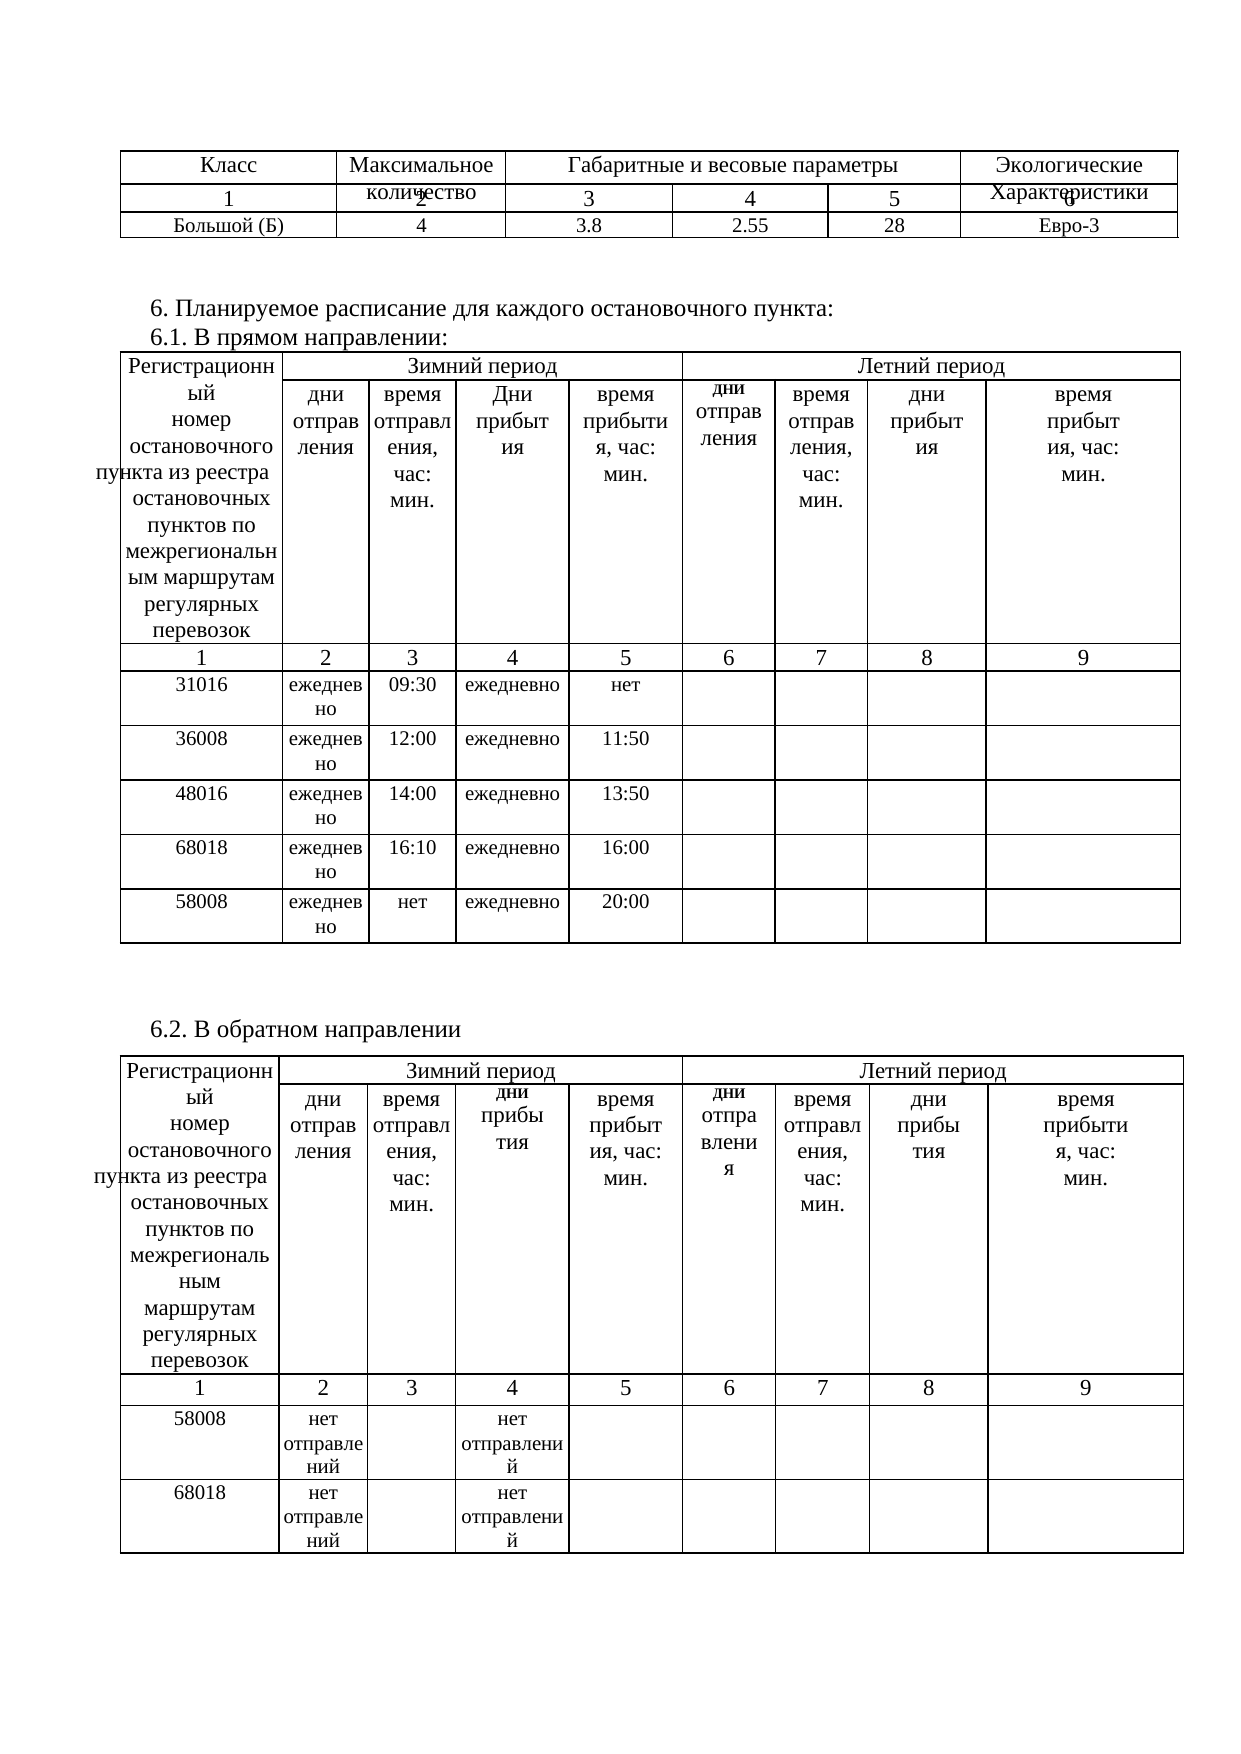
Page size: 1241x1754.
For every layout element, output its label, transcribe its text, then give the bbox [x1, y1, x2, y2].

table_cell 14:00 [370, 781, 455, 833]
table_cell [989, 1480, 1183, 1552]
table_cell ежедневно [283, 672, 368, 725]
table_cell Дни прибыт ия [457, 381, 568, 642]
table_cell нет отправлений [456, 1406, 568, 1478]
table_cell ежедневно [283, 781, 368, 833]
table_cell нет отправлений [456, 1480, 568, 1552]
table_cell ежедневно [283, 726, 368, 779]
table_cell [868, 781, 985, 833]
table_cell [868, 726, 985, 779]
table_cell ежедневно [457, 890, 568, 942]
table_cell 20:00 [570, 890, 682, 942]
table_cell 1 [121, 644, 282, 670]
table_cell время отправ ления, час: мин. [776, 381, 867, 642]
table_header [337, 152, 505, 183]
table_cell [870, 1406, 987, 1478]
table_cell 3 [506, 185, 672, 211]
table_cell 2 [283, 644, 368, 670]
table_header Летний период [683, 353, 1180, 379]
table_cell ДНИ отпра влени я [683, 1085, 775, 1373]
table_cell 48016 [121, 781, 282, 833]
table_cell 3 [370, 644, 455, 670]
table_cell [987, 835, 1180, 888]
table_cell [683, 835, 774, 888]
table_cell 12:00 [370, 726, 455, 779]
table_cell [989, 1406, 1183, 1478]
table_cell дни отправ ления [283, 381, 368, 642]
table_cell время отправл ения, час: мин. [370, 381, 455, 642]
table_cell [683, 1480, 775, 1552]
table_cell дни отправ ления [280, 1085, 367, 1373]
table_cell Евро-3 [961, 213, 1177, 237]
table_cell [868, 835, 985, 888]
table_cell 16:00 [570, 835, 682, 888]
table_cell 1 [121, 1375, 278, 1405]
table_cell ДНИ прибы тия [456, 1085, 568, 1373]
table_cell ежедневно [457, 835, 568, 888]
table_cell [776, 1480, 869, 1552]
table_cell 58008 [121, 890, 282, 942]
table_cell [683, 1406, 775, 1478]
table_cell 5 [829, 185, 960, 211]
table_cell 8 [868, 644, 985, 670]
table_cell [368, 1406, 455, 1478]
text 6.2. В обратном направлении [150, 1014, 1090, 1043]
table_cell 6 [683, 644, 774, 670]
table_cell [776, 1406, 869, 1478]
table_cell 13:50 [570, 781, 682, 833]
table_cell [870, 1480, 987, 1552]
table_header Зимний период [280, 1057, 682, 1083]
table_header Габаритные и весовые параметры [506, 152, 960, 183]
table_cell 4 [457, 644, 568, 670]
table_cell [868, 890, 985, 942]
table_cell 36008 [121, 726, 282, 779]
table_header Летний период [683, 1057, 1183, 1083]
table_cell [570, 1406, 682, 1478]
table_cell 6 [961, 185, 1177, 211]
table_cell [987, 890, 1180, 942]
table_cell 2 [280, 1375, 367, 1405]
table_cell [987, 726, 1180, 779]
table_cell время прибыт ия, час: мин. [570, 1085, 682, 1373]
table_cell время отправл ения, час: мин. [776, 1085, 869, 1373]
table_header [961, 152, 1177, 183]
table_cell 68018 [121, 1480, 278, 1552]
table_cell 09:30 [370, 672, 455, 725]
table_cell ДНИ отправ ления [683, 381, 774, 642]
table_cell [987, 672, 1180, 725]
text 6.1. В прямом направлении: [150, 322, 1090, 351]
table_header Регистрационный номер остановочного пункта из реестра остановочных пунктов по межрегиональным маршрутам регулярных перевозок [121, 353, 282, 642]
table_cell [987, 781, 1180, 833]
table_cell [776, 781, 867, 833]
table_cell [368, 1480, 455, 1552]
table_cell Большой (Б) [121, 213, 336, 237]
table_cell [683, 672, 774, 725]
table_cell нет [370, 890, 455, 942]
table_cell [776, 672, 867, 725]
table_cell [776, 890, 867, 942]
table_cell дни прибыт ия [868, 381, 985, 642]
table_cell ежедневно [283, 835, 368, 888]
table_cell 3.8 [506, 213, 672, 237]
table_cell 3 [368, 1375, 455, 1405]
table_cell 2.55 [673, 213, 827, 237]
table_cell 8 [870, 1375, 987, 1405]
table_cell 5 [570, 1375, 682, 1405]
table_cell [683, 726, 774, 779]
table_cell [776, 726, 867, 779]
table_cell время прибыти я, час: мин. [570, 381, 682, 642]
table_cell 9 [989, 1375, 1183, 1405]
table_cell [776, 835, 867, 888]
table_header Класс [121, 152, 336, 183]
table_cell время отправл ения, час: мин. [368, 1085, 455, 1373]
table_cell 2 [337, 185, 505, 211]
table_cell ежедневно [457, 726, 568, 779]
text 6. Планируемое расписание для каждого остановочного пункта: [150, 293, 1090, 322]
table_cell [570, 1480, 682, 1552]
table_cell 4 [673, 185, 827, 211]
table_cell нет отправлений [280, 1480, 367, 1552]
table_cell 7 [776, 644, 867, 670]
table_cell время прибыт ия, час: мин. [987, 381, 1180, 642]
table_cell 7 [776, 1375, 869, 1405]
table_cell 11:50 [570, 726, 682, 779]
table_cell 31016 [121, 672, 282, 725]
table_cell ежедневно [457, 781, 568, 833]
table_cell ежедневно [283, 890, 368, 942]
table_cell время прибыти я, час: мин. [989, 1085, 1183, 1373]
table_cell ежедневно [457, 672, 568, 725]
table_cell 5 [570, 644, 682, 670]
table_cell [683, 781, 774, 833]
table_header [121, 1057, 278, 1373]
table_cell дни прибы тия [870, 1085, 987, 1373]
table_cell 16:10 [370, 835, 455, 888]
table_cell [868, 672, 985, 725]
table_cell 9 [987, 644, 1180, 670]
table_cell 28 [829, 213, 960, 237]
table_cell [683, 890, 774, 942]
table_cell 4 [337, 213, 505, 237]
table_cell 68018 [121, 835, 282, 888]
table_cell 6 [683, 1375, 775, 1405]
table_cell нет отправлений [280, 1406, 367, 1478]
table_header Зимний период [283, 353, 682, 379]
table_cell 58008 [121, 1406, 278, 1478]
table_cell нет [570, 672, 682, 725]
table_cell 1 [121, 185, 336, 211]
table_cell 4 [456, 1375, 568, 1405]
